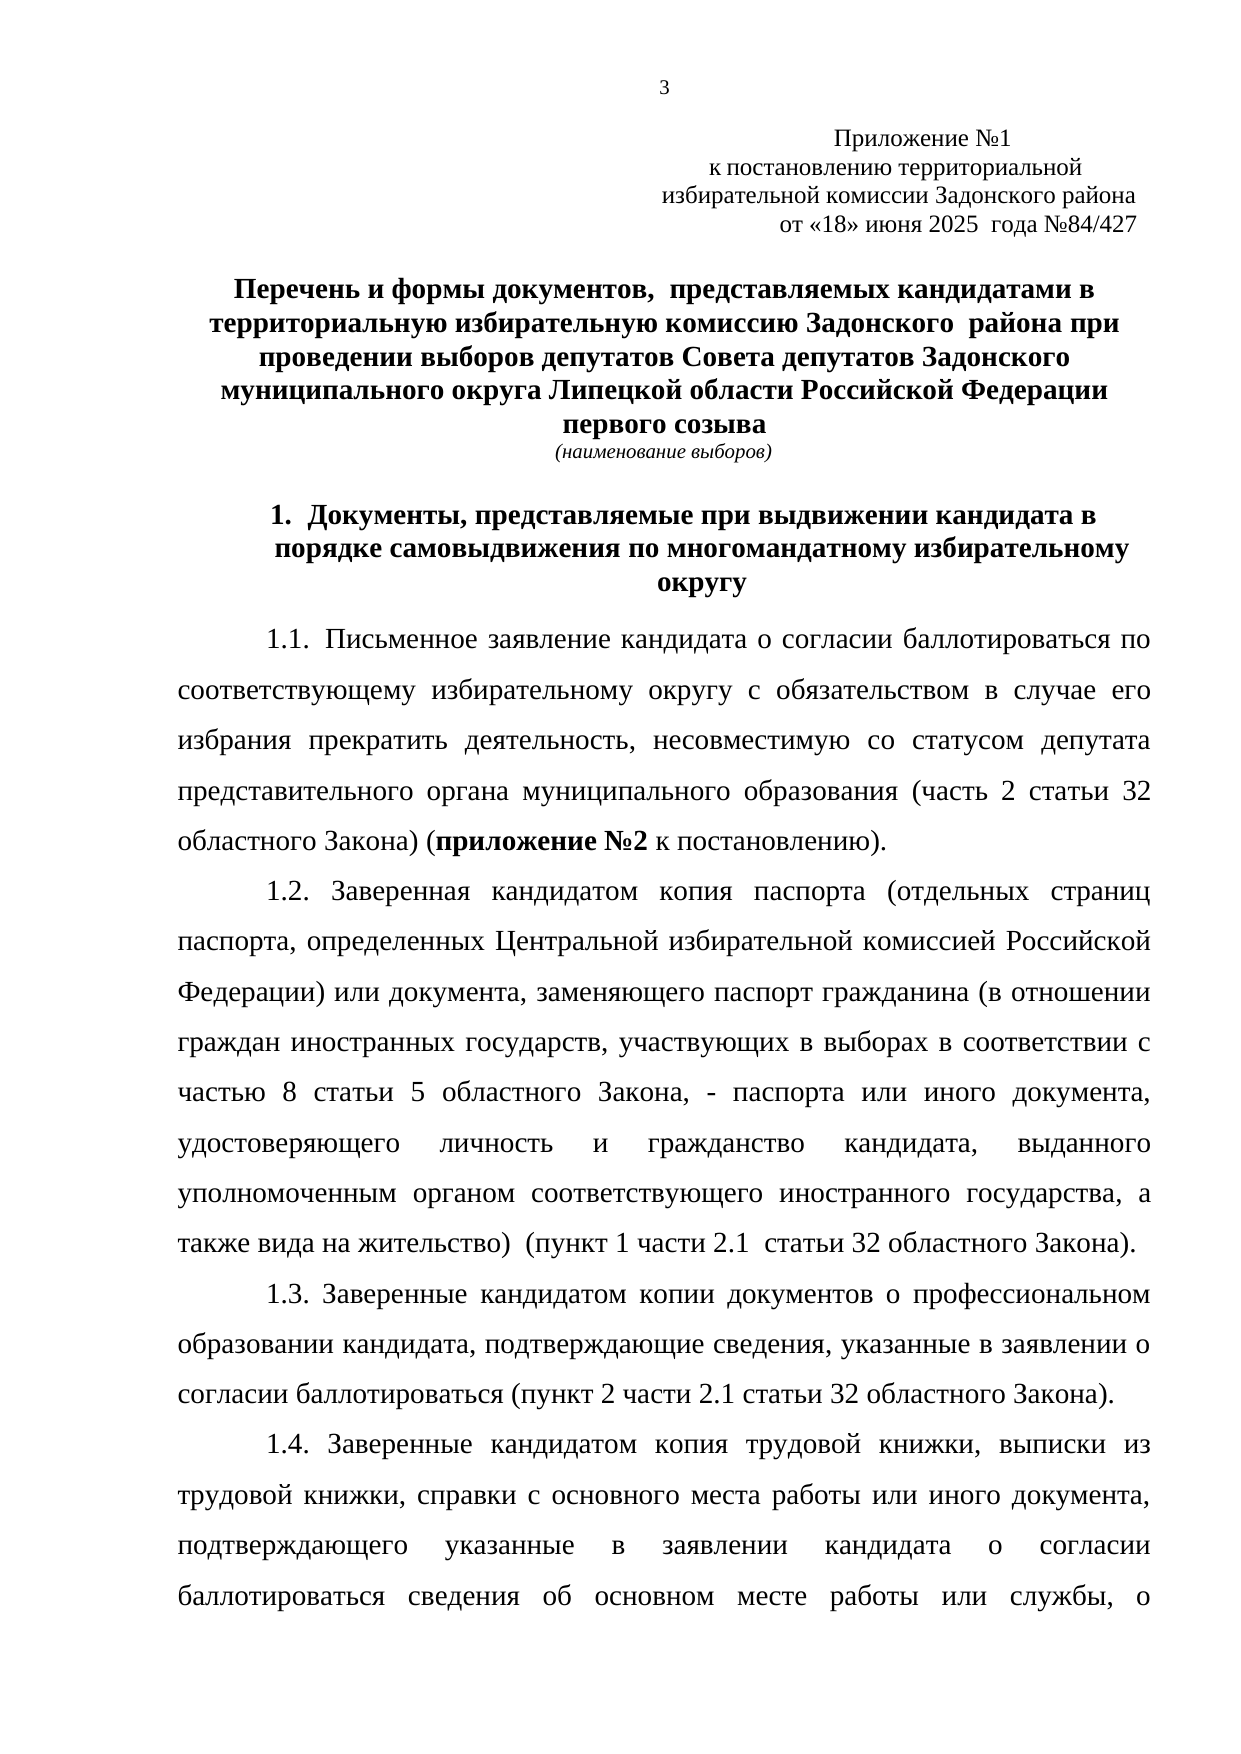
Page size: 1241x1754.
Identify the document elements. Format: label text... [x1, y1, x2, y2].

text 1.1. Письменное заявление кандидата о согласии баллотироваться по соответствующему избирательному округу с обязательством в случае его избрания прекратить деятельность, несовместимую со статусом депутата представительного органа муниципального образования (часть 2 статьи 32 областного Закона) (приложение №2 к постановлению). [172, 622, 1152, 856]
subtitle Приложение №1 [620, 123, 1152, 152]
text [172, 1427, 1152, 1611]
text к постановлению территориальной [177, 152, 1152, 181]
text 1.2. Заверенная кандидатом копия паспорта (отдельных страниц паспорта, определенных Центральной избирательной комиссией Российской Федерации) или документа, заменяющего паспорт гражданина (в отношении граждан иностранных государств, участвующих в выборах в соответствии с частью 8 статьи 5 областного Закона, - паспорта или иного документа, удостоверяющего личность и гражданство кандидата, выданного уполномоченным органом соответствующего иностранного государства, а также вида на жительство) (пункт 1 части 2.1 статьи 32 областного Закона). [172, 873, 1152, 1259]
text избирательной комиссии Задонского района [177, 181, 1152, 209]
text (наименование выборов) [177, 439, 1152, 463]
text от «18» июня 2025 года №84/427 [177, 209, 1152, 238]
text Перечень и формы документов, представляемых кандидатами в территориальную избирательную комиссию Задонского района при проведении выборов депутатов Совета депутатов Задонского муниципального округа Липецкой области Российской Федерации первого созыва [177, 272, 1152, 439]
list Документы, представляемые при выдвижении кандидата в порядке самовыдвижения по многомандатному избирательному округу [215, 497, 1152, 598]
text 1.3. Заверенные кандидатом копии документов о профессиональном образовании кандидата, подтверждающие сведения, указанные в заявлении о согласии баллотироваться (пункт 2 части 2.1 статьи 32 областного Закона). [172, 1276, 1152, 1410]
